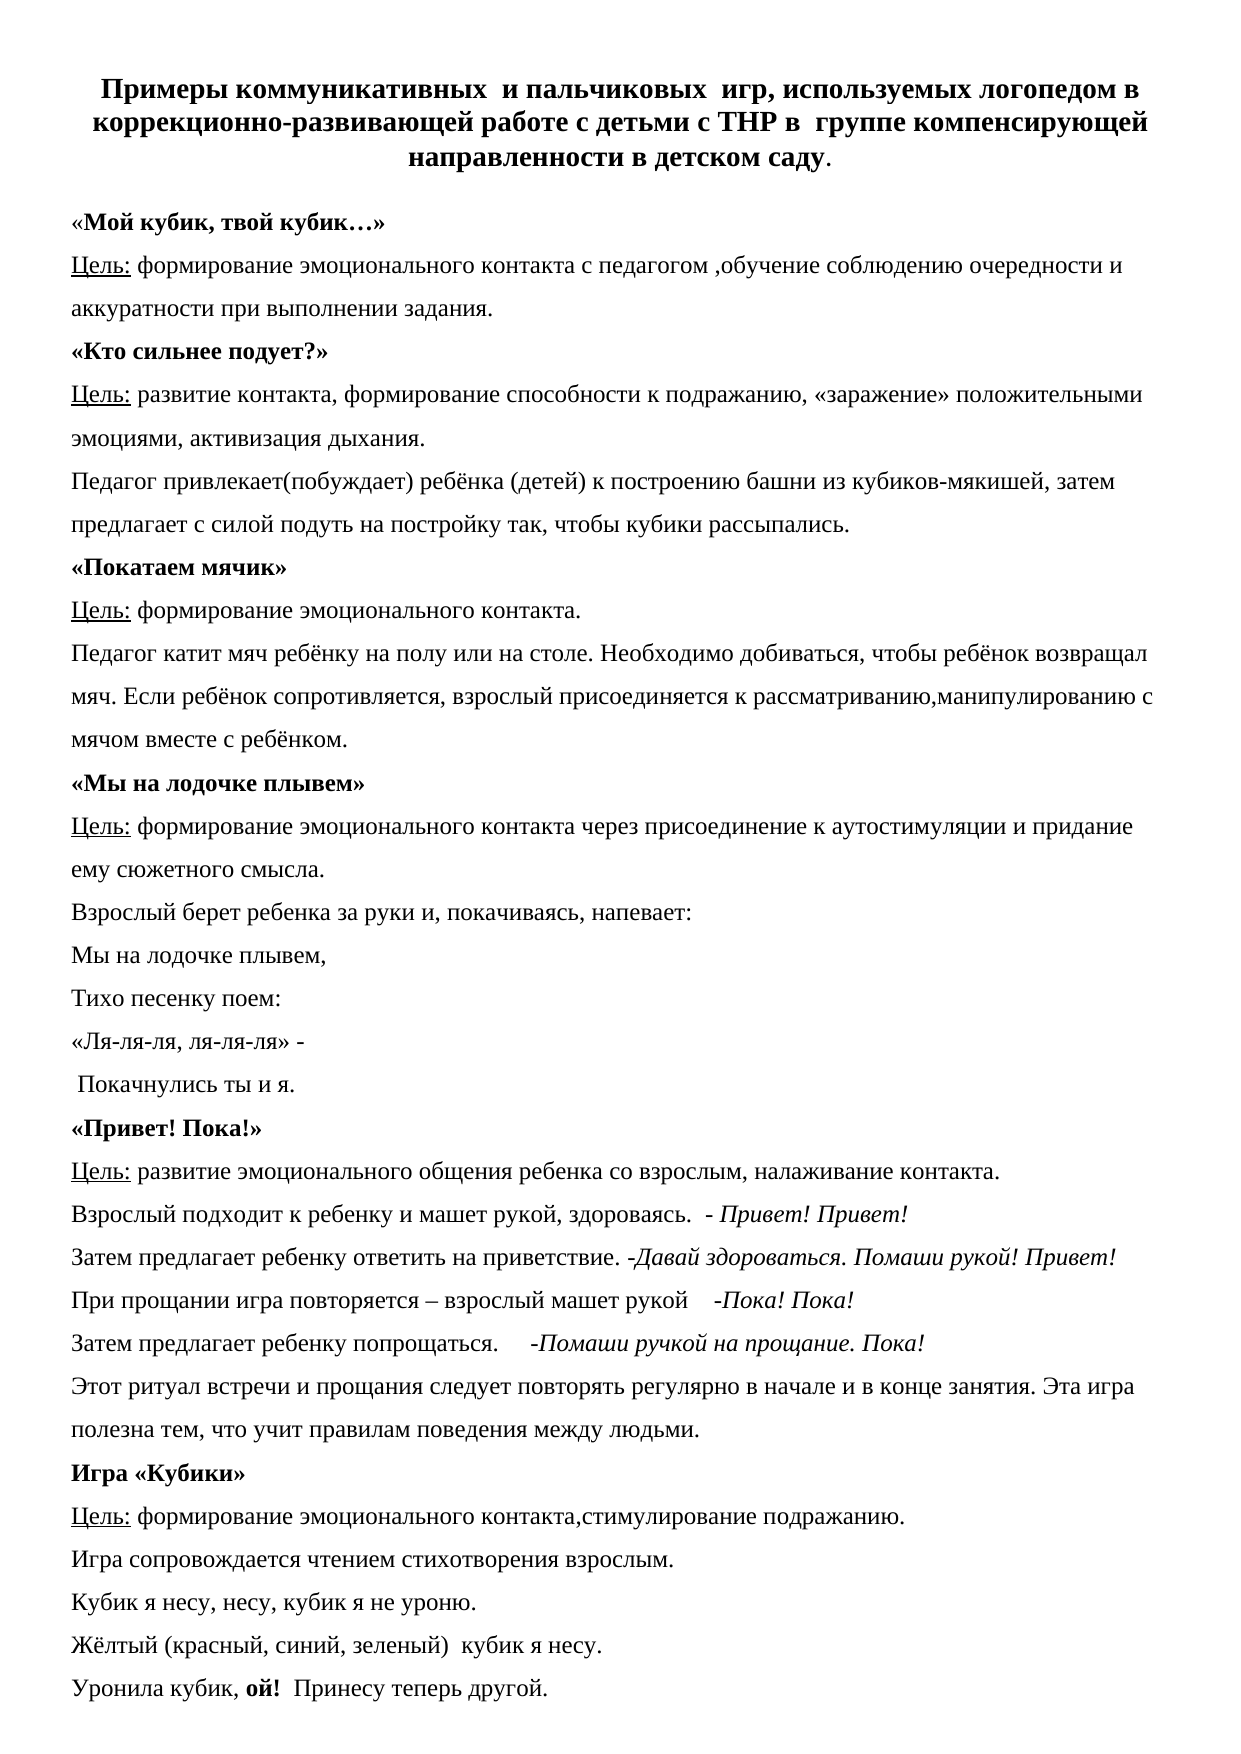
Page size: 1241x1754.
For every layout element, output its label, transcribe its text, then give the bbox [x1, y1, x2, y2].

text Взрослый берет ребенка за руки и, покачиваясь, напевает: [71, 897, 1169, 926]
text Мы на лодочке плывем, [71, 940, 1169, 969]
text Затем предлагает ребенку ответить на приветствие. -Давай здороваться. Помаши рукой! Привет! [71, 1242, 1169, 1271]
text Затем предлагает ребенку попрощаться. -Помаши ручкой на прощание. Пока! [71, 1328, 1169, 1357]
text «Кто сильнее подует?» [71, 336, 1169, 365]
text «Покатаем мячик» [71, 552, 1169, 581]
text Игра «Кубики» [71, 1458, 1169, 1486]
text Уронила кубик, ой! Принесу теперь другой. [71, 1673, 1169, 1702]
text Цель: формирование эмоционального контакта через присоединение к аутостимуляции и придание ему сюжетного смысла. [71, 811, 1169, 883]
text Игра сопровождается чтением стихотворения взрослым. [71, 1544, 1169, 1573]
text «Мы на лодочке плывем» [71, 768, 1169, 796]
text Взрослый подходит к ребенку и машет рукой, здороваясь. - Привет! Привет! [71, 1199, 1169, 1228]
text Тихо песенку поем: [71, 983, 1169, 1012]
text «Ля-ля-ля, ля-ля-ля» - [71, 1026, 1169, 1055]
text Цель: развитие эмоционального общения ребенка со взрослым, налаживание контакта. [71, 1156, 1169, 1184]
text Педагог катит мяч ребёнку на полу или на столе. Необходимо добиваться, чтобы ребёнок возвращал мяч. Если ребёнок сопротивляется, взрослый присоединяется к рассматриванию,манипулированию с мячом вместе с ребёнком. [71, 638, 1169, 753]
text Покачнулись ты и я. [71, 1069, 1169, 1098]
text Цель: развитие контакта, формирование способности к подражанию, «заражение» положительными эмоциями, активизация дыхания. [71, 379, 1169, 451]
text «Мой кубик, твой кубик…» [71, 207, 1169, 236]
text Цель: формирование эмоционального контакта с педагогом ,обучение соблюдению очередности и аккуратности при выполнении задания. [71, 250, 1169, 322]
text Этот ритуал встречи и прощания следует повторять регулярно в начале и в конце занятия. Эта игра полезна тем, что учит правилам поведения между людьми. [71, 1371, 1169, 1443]
text «Привет! Пока!» [71, 1113, 1169, 1141]
text Примеры коммуникативных и пальчиковых игр, используемых логопедом в коррекционно-развивающей работе с детьми с ТНР в группе компенсирующей направленности в детском саду. [71, 71, 825, 173]
text Примеры коммуникативных и пальчиковых игр, используемых логопедом в коррекционно-развивающей работе с детьми с ТНР в группе компенсирующей направленности в детском саду. [832, 71, 1169, 173]
text Жёлтый (красный, синий, зеленый) кубик я несу. [71, 1630, 1169, 1659]
text Цель: формирование эмоционального контакта. [71, 595, 1169, 624]
text Цель: формирование эмоционального контакта,стимулирование подражанию. [71, 1501, 1169, 1529]
text При прощании игра повторяется – взрослый машет рукой -Пока! Пока! [71, 1285, 1169, 1314]
text Кубик я несу, несу, кубик я не уроню. [71, 1587, 1169, 1616]
text Педагог привлекает(побуждает) ребёнка (детей) к построению башни из кубиков-мякишей, затем предлагает с силой подуть на постройку так, чтобы кубики рассыпались. [71, 466, 1169, 538]
